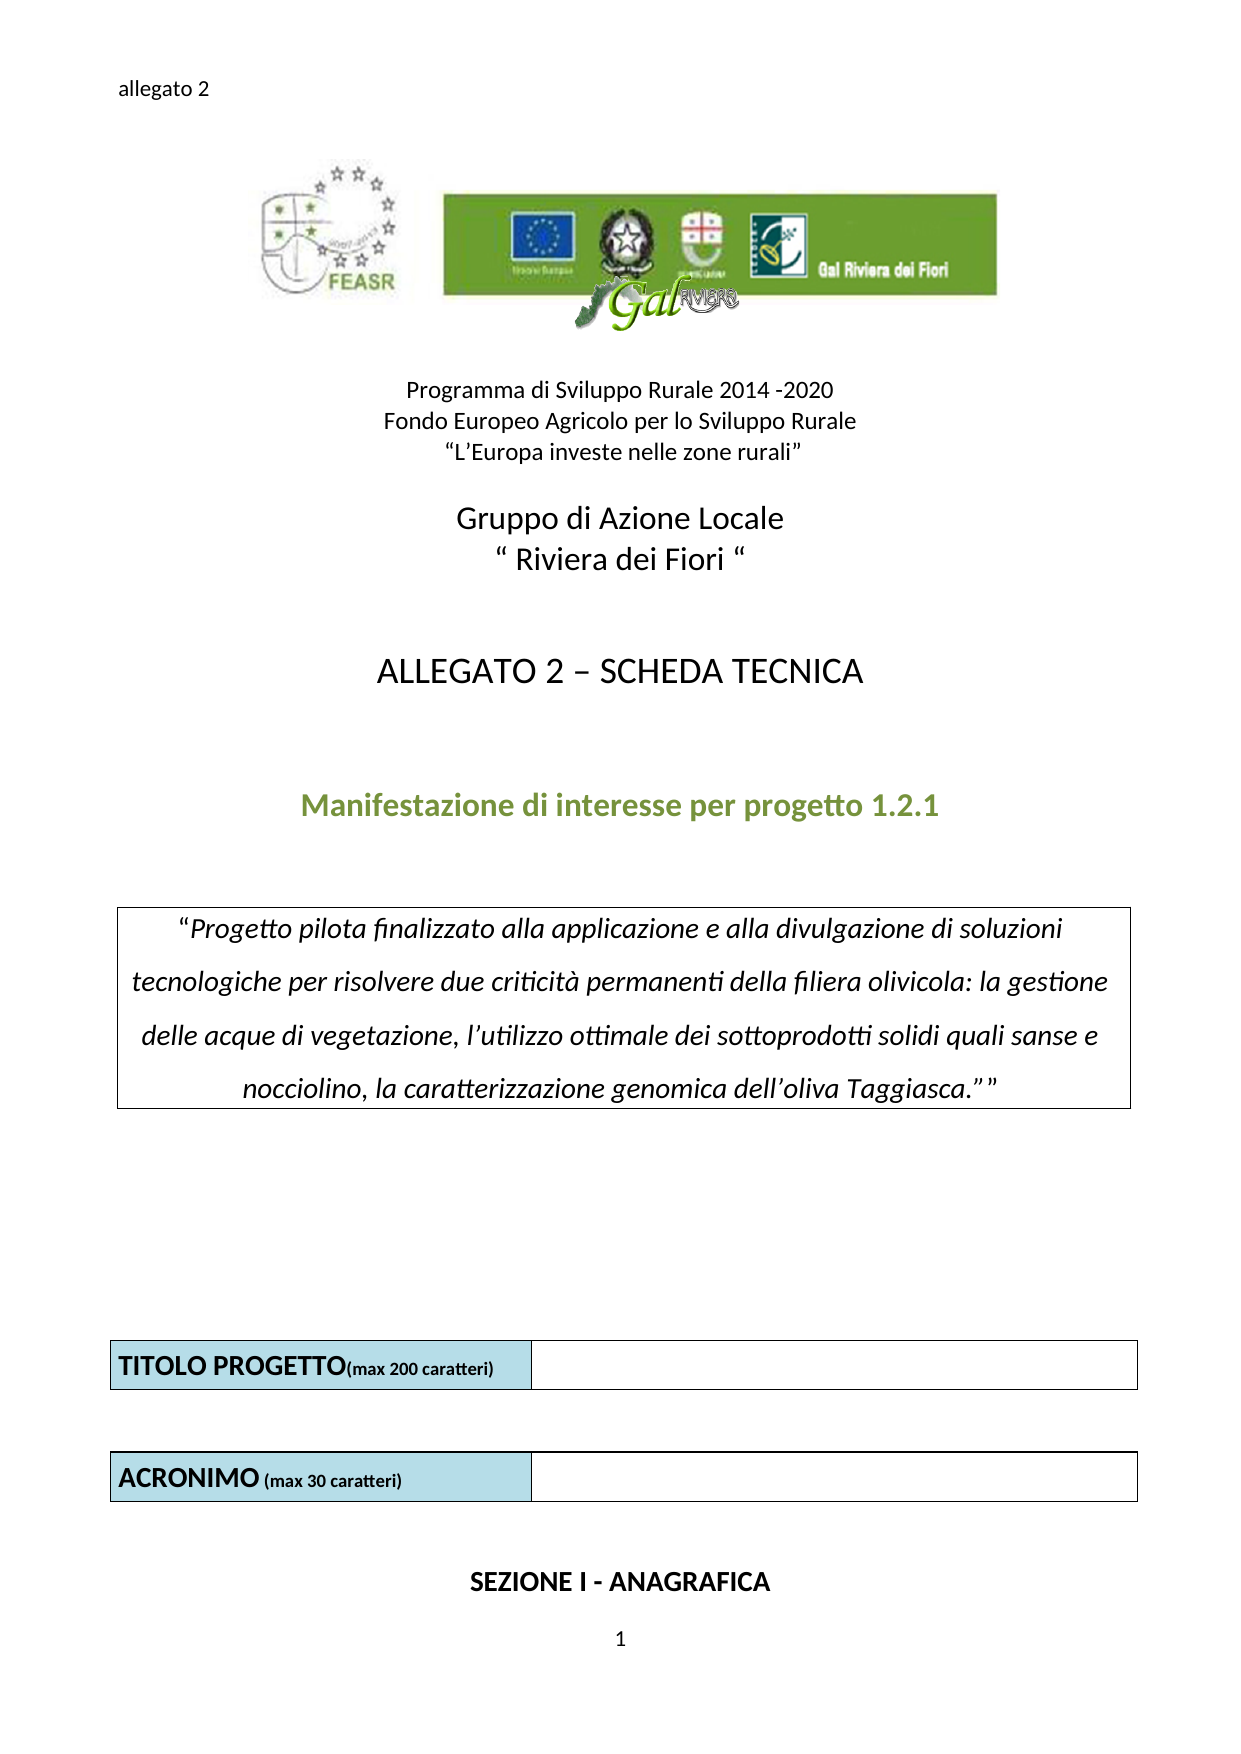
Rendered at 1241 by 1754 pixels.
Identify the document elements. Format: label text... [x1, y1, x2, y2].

table_header [532, 1341, 1137, 1389]
text “L’Europa investe nelle zone rurali” [118, 436, 1122, 466]
table_header ACRONIMO (max 30 caratteri) [111, 1453, 531, 1501]
text “Progetto pilota finalizzato alla applicazione e alla divulgazione di soluzioni tecnologiche per risolvere due criticità permanenti della filiera olivicola: la gestione delle acque di vegetazione, l’utilizzo ottimale dei sottoprodotti solidi quali sanse e nocciolino, la caratterizzazione genomica dell’oliva Taggiasca.”” [118, 908, 1130, 1108]
table_header TITOLO PROGETTO(max 200 caratteri) [111, 1341, 531, 1389]
text “ Riviera dei Fiori “ [118, 537, 1122, 578]
text Programma di Sviluppo Rurale 2014 -2020 [118, 375, 1122, 405]
text Manifestazione di interesse per progetto 1.2.1 [118, 784, 1122, 825]
picture [246, 157, 1001, 332]
text Fondo Europeo Agricolo per lo Sviluppo Rurale [118, 405, 1122, 436]
text Gruppo di Azione Locale [118, 497, 1122, 537]
text ALLEGATO 2 – SCHEDA TECNICA [118, 647, 1122, 693]
text SEZIONE I - ANAGRAFICA [118, 1563, 1122, 1598]
table_header [532, 1453, 1137, 1501]
